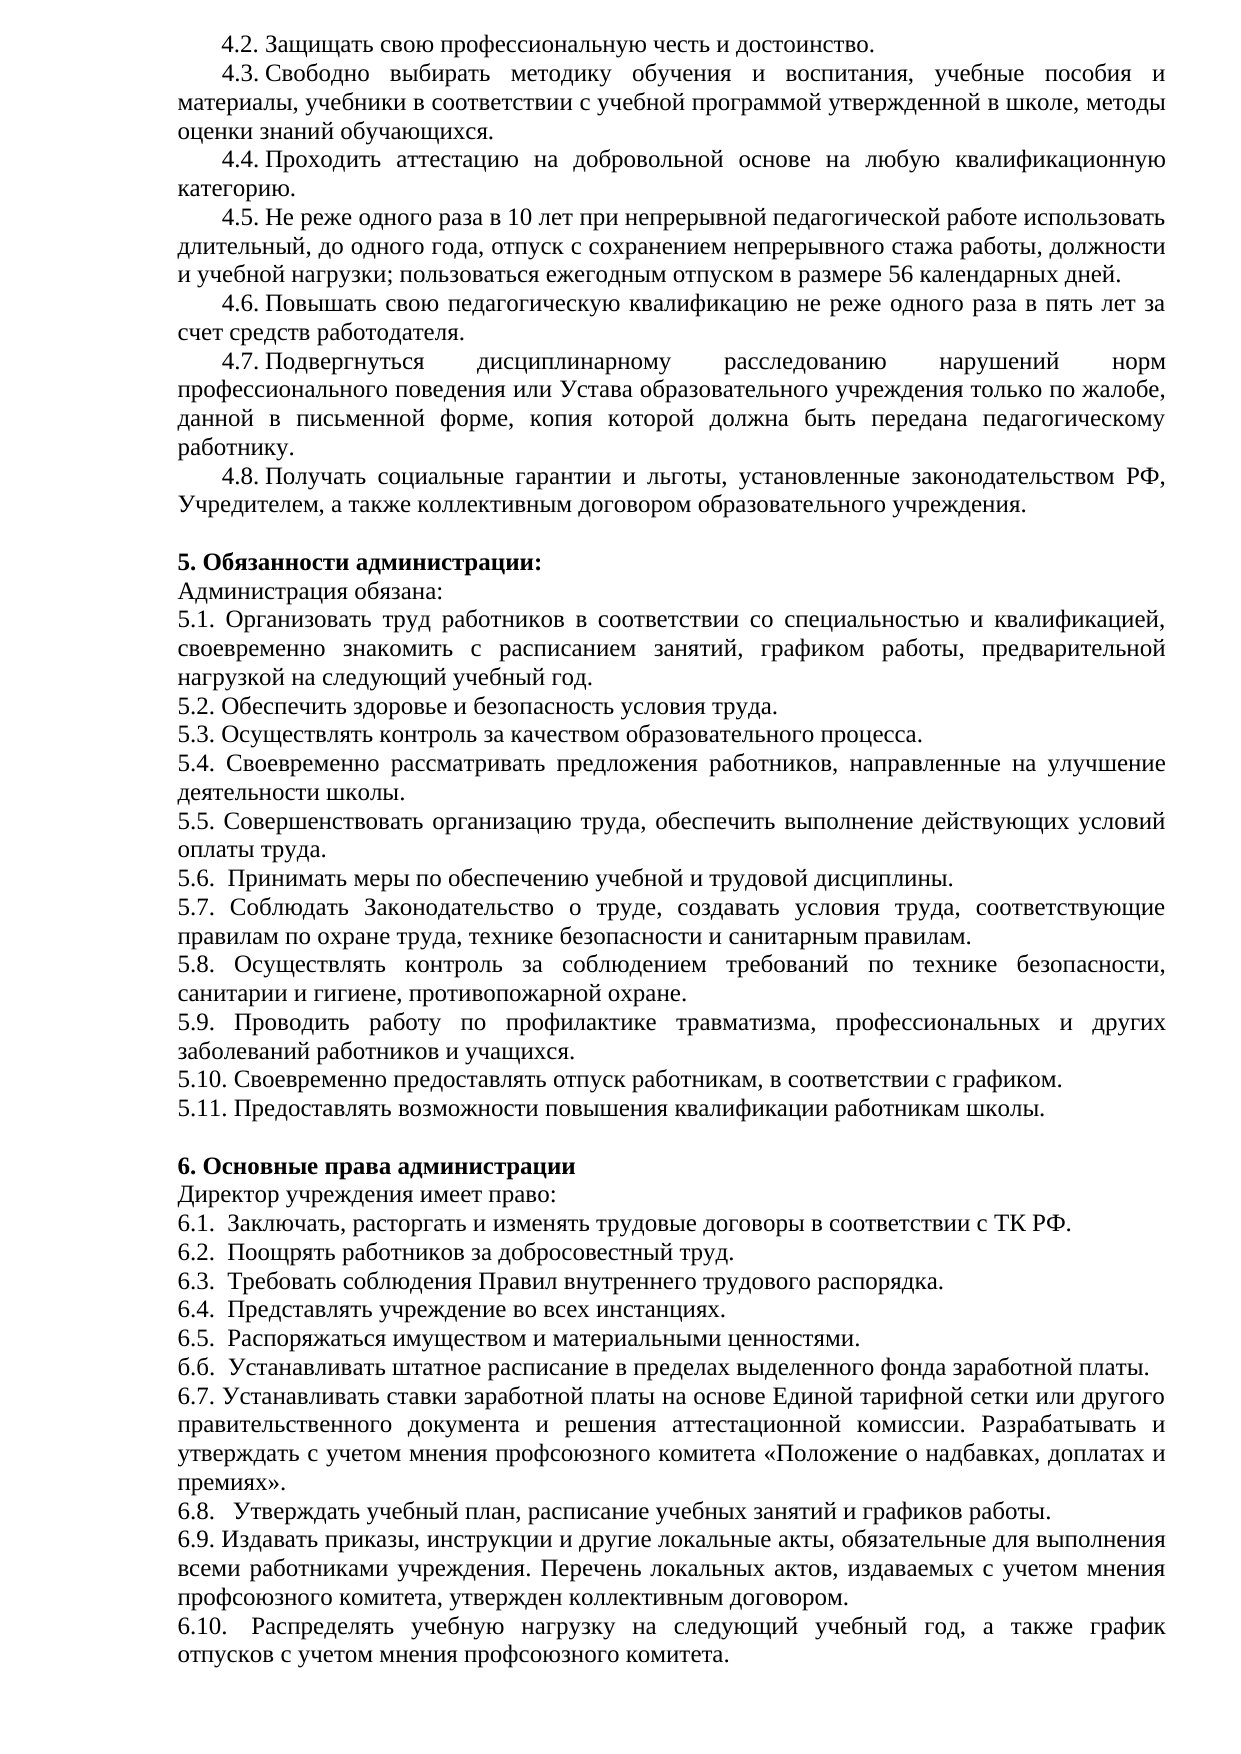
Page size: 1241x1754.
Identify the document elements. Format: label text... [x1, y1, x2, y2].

text 5.6. Принимать меры по обеспечению учебной и трудовой дисциплины. [177, 863, 1167, 892]
text 6.9. Издавать приказы, инструкции и другие локальные акты, обязательные для выполнения всеми работниками учреждения. Перечень локальных актов, издаваемых с учетом мнения профсоюзного комитета, утвержден коллективным договором. [177, 1524, 1167, 1611]
text 5.3. Осуществлять контроль за качеством образовательного процесса. [177, 719, 1167, 748]
text б.б. Устанавливать штатное расписание в пределах выделенного фонда заработной платы. [177, 1352, 1167, 1381]
list Требовать соблюдения Правил внутреннего трудового распорядка. [177, 1266, 1167, 1294]
text 5.5. Совершенствовать организацию труда, обеспечить выполнение действующих условий оплаты труда. [177, 806, 1167, 863]
list Распоряжаться имуществом и материальными ценностями. [177, 1323, 1167, 1352]
text 6.8. Утверждать учебный план, расписание учебных занятий и графиков работы. [177, 1496, 1167, 1524]
list Не реже одного раза в 10 лет при непрерывной педагогической работе использовать длительный, до одного года, отпуск с сохранением непрерывного стажа работы, должности и учебной нагрузки; пользоваться ежегодным отпуском в размере 56 календарных дней. [177, 202, 1167, 288]
text 5.1. Организовать труд работников в соответствии со специальностью и квалификацией, своевременно знакомить с расписанием занятий, графиком работы, предварительной нагрузкой на следующий учебный год. [177, 604, 1167, 691]
text 5.10. Своевременно предоставлять отпуск работникам, в соответствии с графиком. [177, 1064, 1167, 1093]
text 5.8. Осуществлять контроль за соблюдением требований по технике безопасности, санитарии и гигиене, противопожарной охране. [177, 949, 1167, 1007]
list Подвергнуться дисциплинарному расследованию нарушений норм профессионального поведения или Устава образовательного учреждения только по жалобе, данной в письменной форме, копия которой должна быть передана педагогическому работнику. [177, 346, 1167, 461]
list Поощрять работников за добросовестный труд. [177, 1237, 1167, 1266]
list Распределять учебную нагрузку на следующий учебный год, а также график отпусков с учетом мнения профсоюзного комитета. [177, 1611, 1167, 1668]
text 5.9. Проводить работу по профилактике травматизма, профессиональных и других заболеваний работников и учащихся. [177, 1007, 1167, 1064]
list Получать социальные гарантии и льготы, установленные законодательством РФ, Учредителем, а также коллективным договором образовательного учреждения. [177, 461, 1167, 518]
text 5.4. Своевременно рассматривать предложения работников, направленные на улучшение деятельности школы. [177, 748, 1167, 806]
list Проходить аттестацию на добровольной основе на любую квалификационную категорию. [177, 144, 1167, 202]
list Заключать, расторгать и изменять трудовые договоры в соответствии с ТК РФ. [177, 1208, 1167, 1237]
list Повышать свою педагогическую квалификацию не реже одного раза в пять лет за счет средств работодателя. [177, 288, 1167, 346]
text 6. Основные права администрации Директор учреждения имеет право: [177, 1151, 1167, 1208]
text 5.2. Обеспечить здоровье и безопасность условия труда. [177, 691, 1167, 719]
text 5.11. Предоставлять возможности повышения квалификации работникам школы. [177, 1093, 1167, 1122]
text 5.7. Соблюдать Законодательство о труде, создавать условия труда, соответствующие правилам по охране труда, технике безопасности и санитарным правилам. [177, 892, 1167, 949]
text 6.7. Устанавливать ставки заработной платы на основе Единой тарифной сетки или другого правительственного документа и решения аттестационной комиссии. Разрабатывать и утверждать с учетом мнения профсоюзного комитета «Положение о надбавках, доплатах и премиях». [177, 1381, 1167, 1496]
text Администрация обязана: [177, 576, 1167, 604]
text 4.2. Защищать свою профессиональную честь и достоинство. [177, 29, 1167, 58]
list Представлять учреждение во всех инстанциях. [177, 1294, 1167, 1323]
text 5. Обязанности администрации: [177, 547, 1167, 576]
list Свободно выбирать методику обучения и воспитания, учебные пособия и материалы, учебники в соответствии с учебной программой утвержденной в школе, методы оценки знаний обучающихся. [177, 58, 1167, 144]
